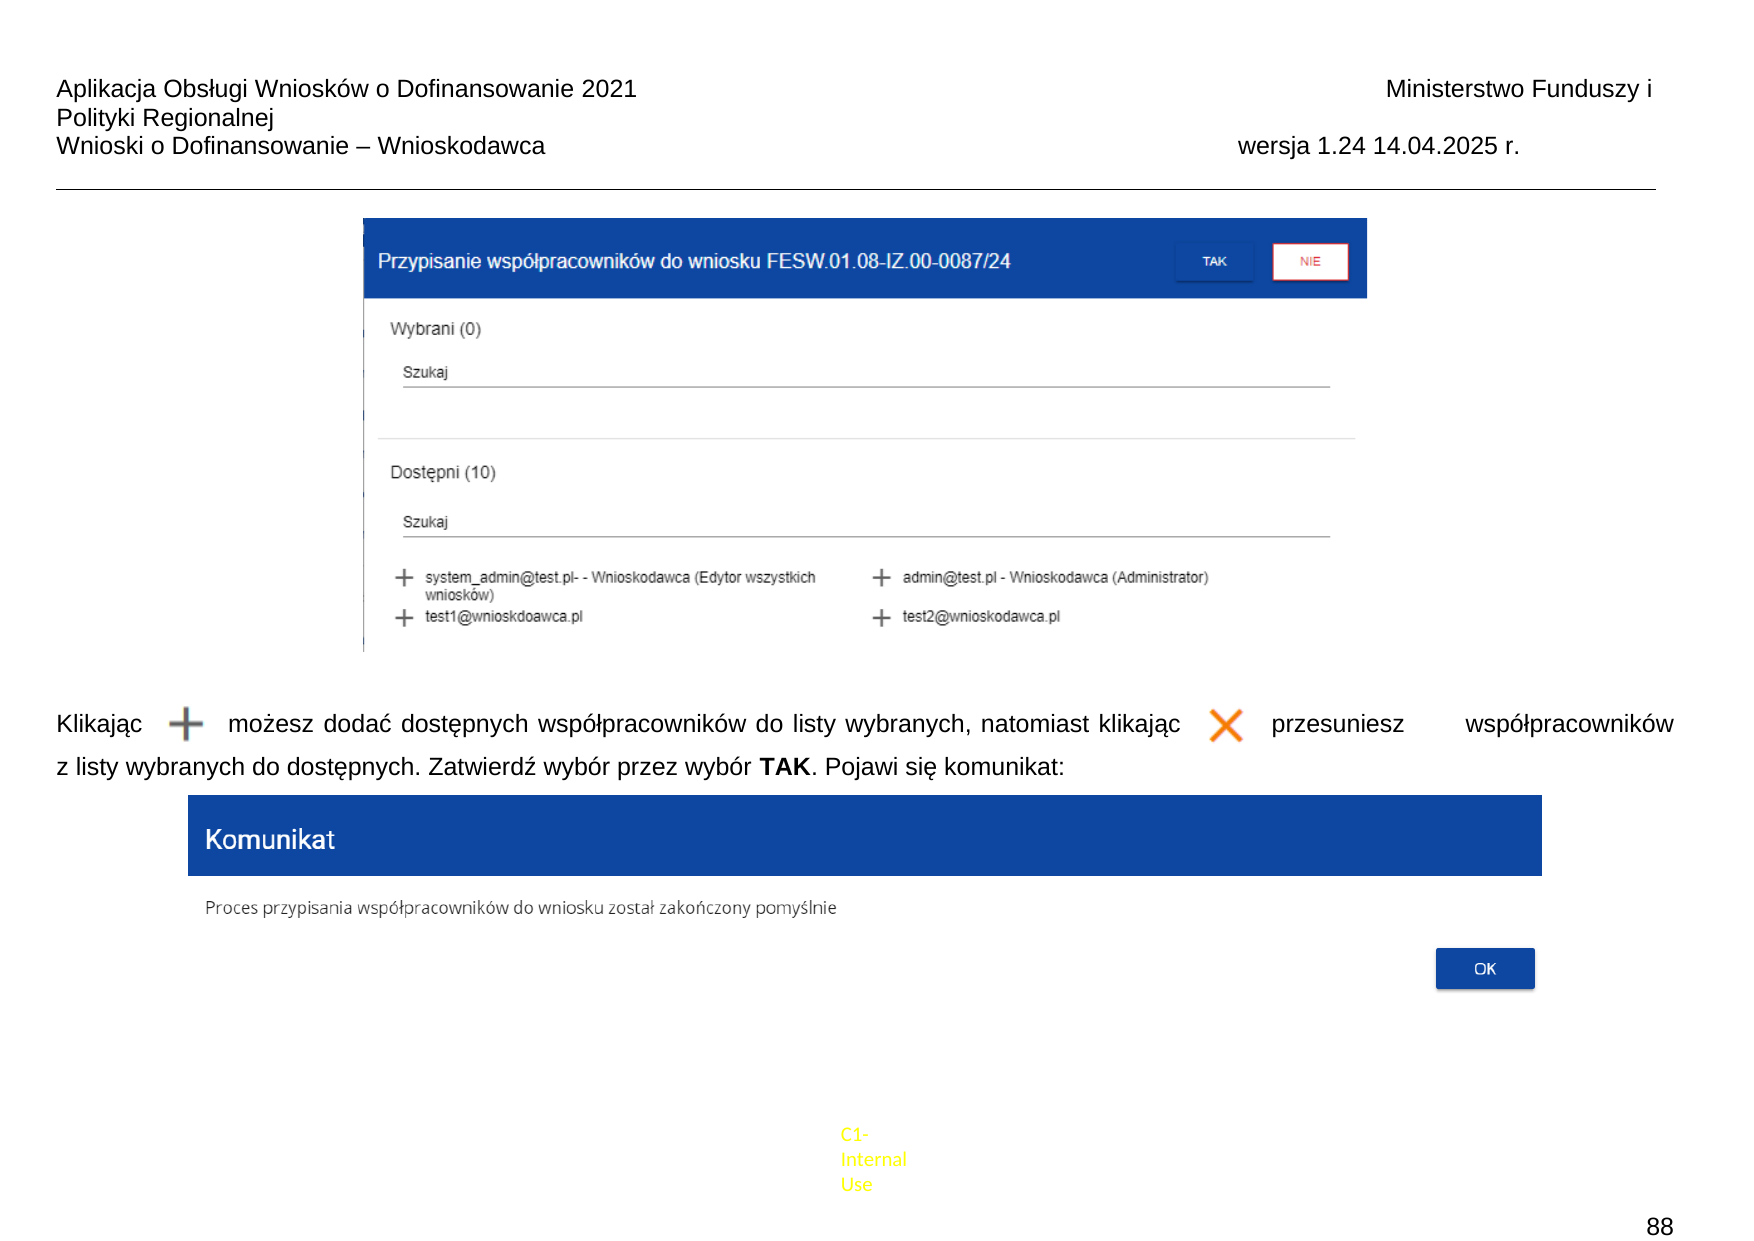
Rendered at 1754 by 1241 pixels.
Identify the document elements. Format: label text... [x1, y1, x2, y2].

picture [1199, 697, 1253, 747]
picture [165, 697, 208, 742]
picture [188, 795, 1542, 994]
text Klikając możesz dodać dostępnych współpracowników do listy wybranych, natomiast klikając przesuniesz współpracowników z listy wybranych do dostępnych. Zatwierdź wybór przez wybór TAK. Pojawi się komunikat: [56, 709, 1674, 781]
picture [363, 218, 1368, 652]
